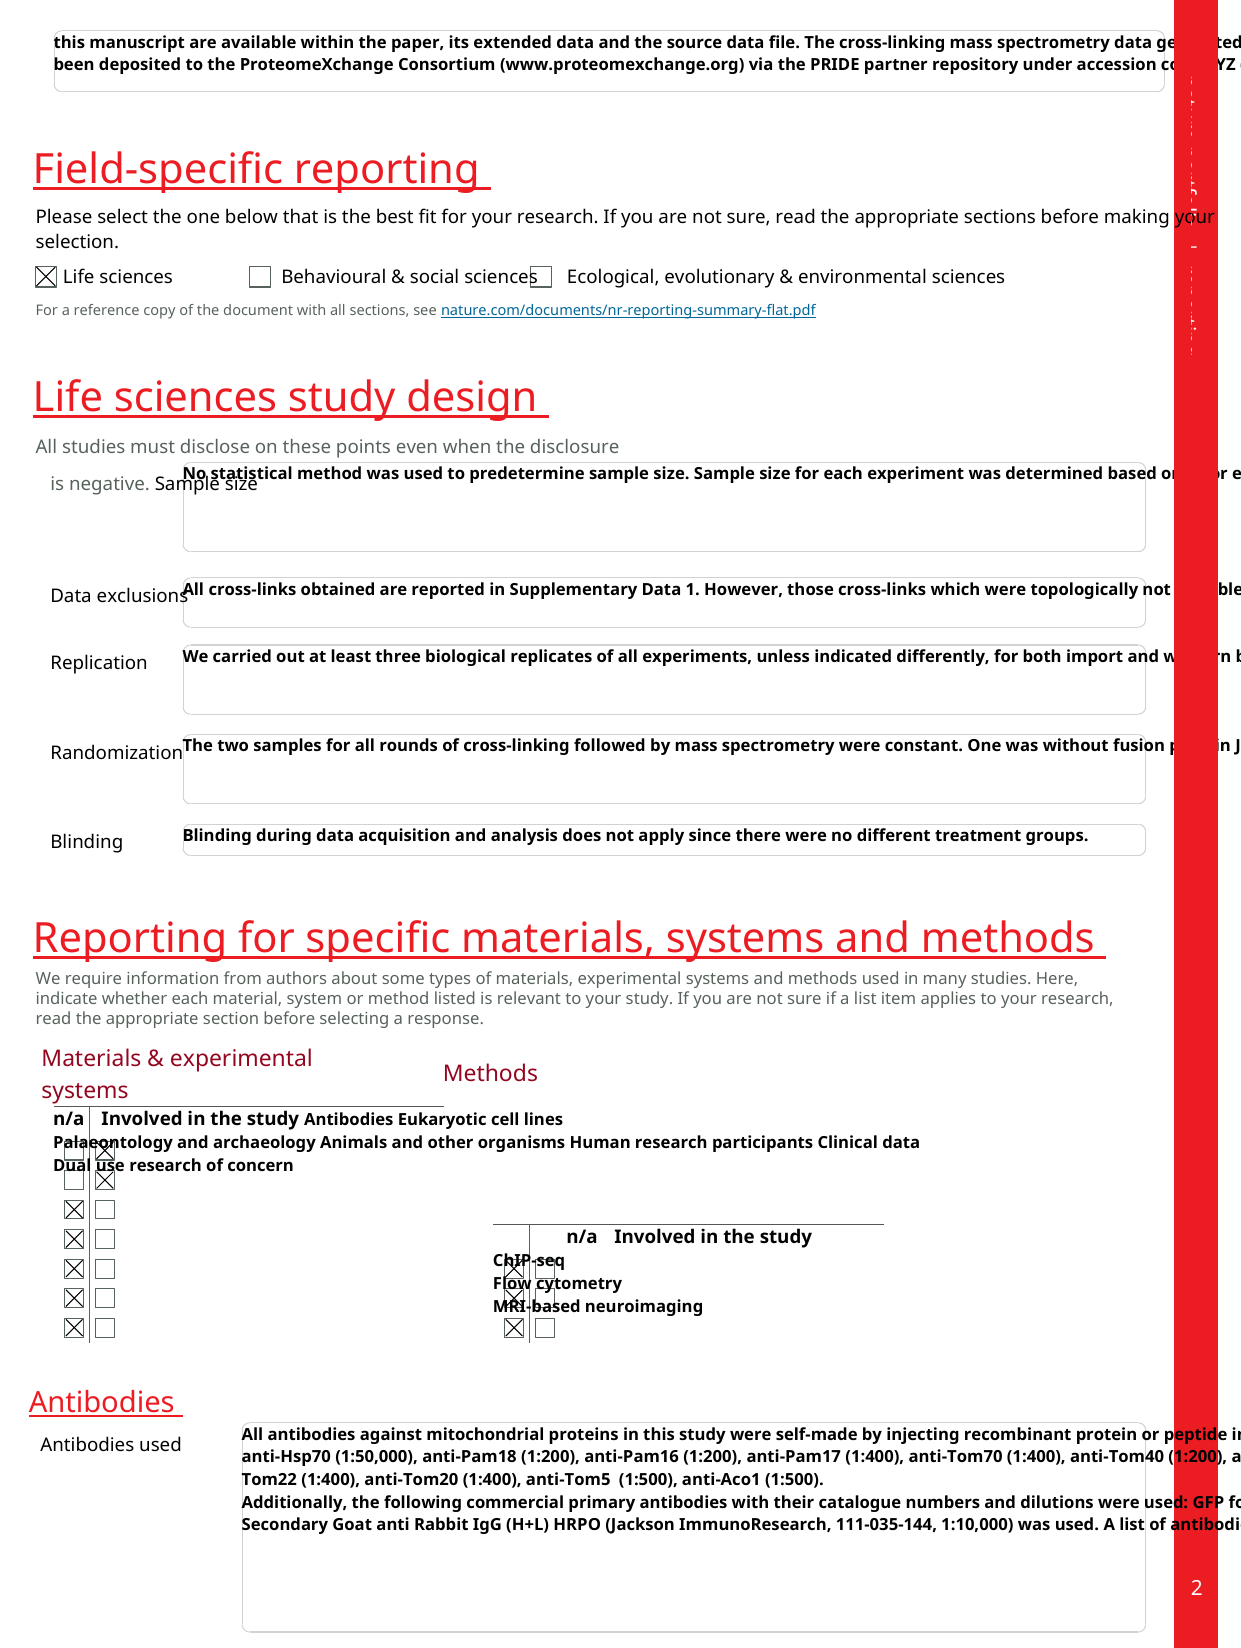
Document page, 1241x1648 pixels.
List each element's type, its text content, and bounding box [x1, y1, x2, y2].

picture [563, 307, 571, 315]
text Life sciences Behavioural & social sciences Ecological, evolutionary & environmental sciences [63, 264, 1240, 289]
text Blinding [50, 829, 1240, 854]
text Methods [443, 1057, 1240, 1088]
subtitle Life sciences study design [32, 367, 1240, 423]
picture [590, 305, 595, 314]
subtitle Reporting for specific materials, systems and methods [32, 908, 1240, 964]
text Randomization [50, 739, 1240, 765]
picture [510, 307, 518, 315]
text Field-specific reporting [32, 139, 1240, 196]
text Antibodies [21, 1382, 182, 1421]
text Antibodies used [21, 1431, 201, 1457]
picture [458, 305, 463, 314]
subtitle Materials & experimental systems [41, 1042, 354, 1105]
text Please select the one below that is the best fit for your research. If you are not sure, read the appropriate sections before making your selection. [35, 203, 1240, 254]
text All studies must disclose on these points even when the disclosure is negative. Sample size [35, 434, 624, 496]
picture [442, 307, 449, 315]
text Data exclusions [50, 582, 1240, 608]
picture [450, 307, 456, 315]
text For a reference copy of the document with all sections, see nature.com/documents/nr-reporting-summary-flat.pdf [35, 300, 1240, 320]
text Replication [50, 649, 1240, 675]
text We require information from authors about some types of materials, experimental systems and methods used in many studies. Here, indicate whether each material, system or method listed is relevant to your study. If you are not sure if a list item applies to your research, read the appropriate section before selecting a response. [35, 968, 1144, 1028]
